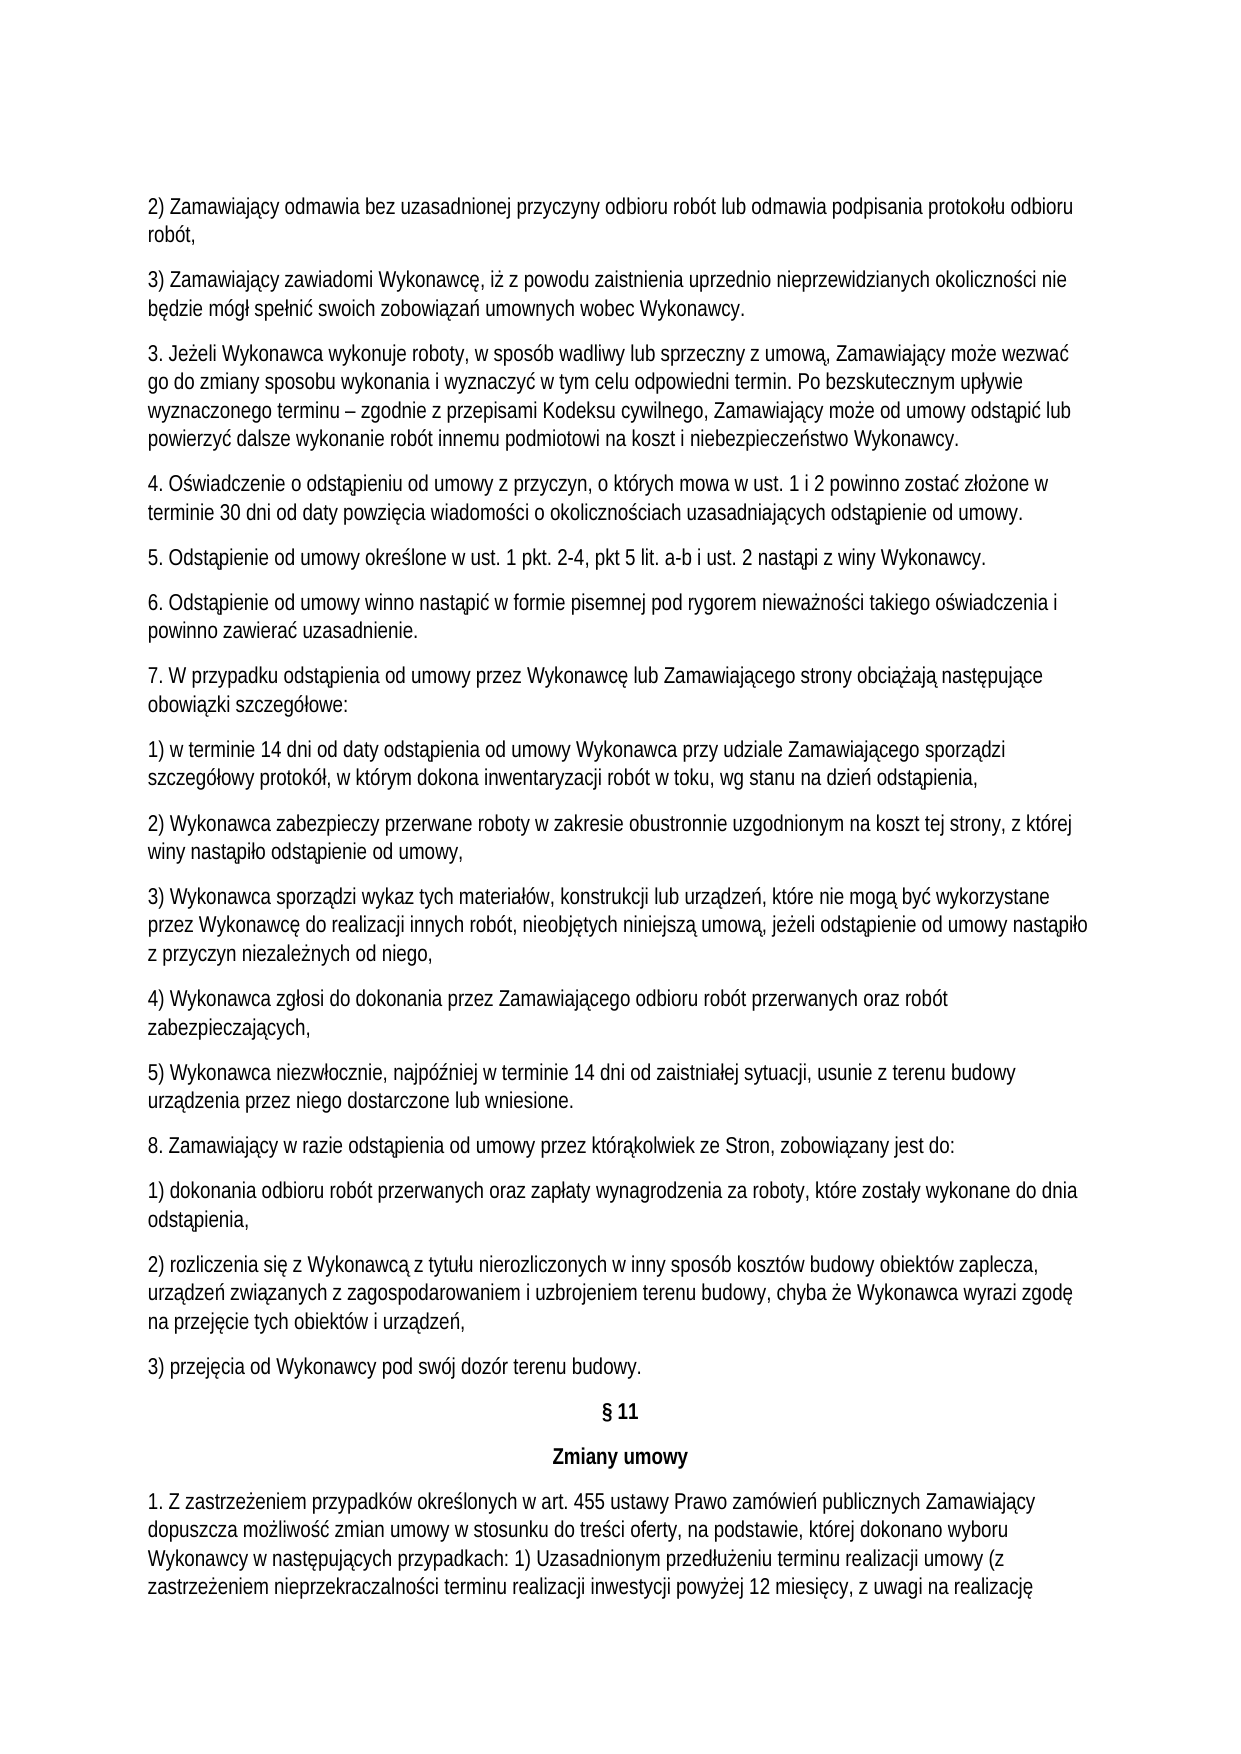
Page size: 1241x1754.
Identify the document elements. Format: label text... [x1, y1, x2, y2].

text 1) dokonania odbioru robót przerwanych oraz zapłaty wynagrodzenia za roboty, które zostały wykonane do dnia odstąpienia, [148, 1177, 1093, 1232]
text 3) Wykonawca sporządzi wykaz tych materiałów, konstrukcji lub urządzeń, które nie mogą być wykorzystane przez Wykonawcę do realizacji innych robót, nieobjętych niniejszą umową, jeżeli odstąpienie od umowy nastąpiło z przyczyn niezależnych od niego, [148, 883, 1093, 966]
text 2) rozliczenia się z Wykonawcą z tytułu nierozliczonych w inny sposób kosztów budowy obiektów zaplecza, urządzeń związanych z zagospodarowaniem i uzbrojeniem terenu budowy, chyba że Wykonawca wyrazi zgodę na przejęcie tych obiektów i urządzeń, [148, 1251, 1093, 1334]
text 5) Wykonawca niezwłocznie, najpóźniej w terminie 14 dni od zaistniałej sytuacji, usunie z terenu budowy urządzenia przez niego dostarczone lub wniesione. [148, 1058, 1093, 1113]
text 3. Jeżeli Wykonawca wykonuje roboty, w sposób wadliwy lub sprzeczny z umową, Zamawiający może wezwać go do zmiany sposobu wykonania i wyznaczyć w tym celu odpowiedni termin. Po bezskutecznym upływie wyznaczonego terminu – zgodnie z przepisami Kodeksu cywilnego, Zamawiający może od umowy odstąpić lub powierzyć dalsze wykonanie robót innemu podmiotowi na koszt i niebezpieczeństwo Wykonawcy. [148, 340, 1093, 451]
text 6. Odstąpienie od umowy winno nastąpić w formie pisemnej pod rygorem nieważności takiego oświadczenia i powinno zawierać uzasadnienie. [148, 589, 1093, 644]
text 2) Wykonawca zabezpieczy przerwane roboty w zakresie obustronnie uzgodnionym na koszt tej strony, z której winy nastąpiło odstąpienie od umowy, [148, 809, 1093, 864]
text § 11 [148, 1398, 1093, 1424]
text 3) przejęcia od Wykonawcy pod swój dozór terenu budowy. [148, 1353, 1093, 1379]
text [148, 1488, 1093, 1600]
text 1) w terminie 14 dni od daty odstąpienia od umowy Wykonawca przy udziale Zamawiającego sporządzi szczegółowy protokół, w którym dokona inwentaryzacji robót w toku, wg stanu na dzień odstąpienia, [148, 736, 1093, 791]
text 7. W przypadku odstąpienia od umowy przez Wykonawcę lub Zamawiającego strony obciążają następujące obowiązki szczegółowe: [148, 662, 1093, 717]
text 4) Wykonawca zgłosi do dokonania przez Zamawiającego odbioru robót przerwanych oraz robót zabezpieczających, [148, 985, 1093, 1040]
text 2) Zamawiający odmawia bez uzasadnionej przyczyny odbioru robót lub odmawia podpisania protokołu odbioru robót, [148, 193, 1093, 247]
text Zmiany umowy [148, 1443, 1093, 1469]
text 4. Oświadczenie o odstąpieniu od umowy z przyczyn, o których mowa w ust. 1 i 2 powinno zostać złożone w terminie 30 dni od daty powzięcia wiadomości o okolicznościach uzasadniających odstąpienie od umowy. [148, 470, 1093, 525]
text 5. Odstąpienie od umowy określone w ust. 1 pkt. 2-4, pkt 5 lit. a-b i ust. 2 nastąpi z winy Wykonawcy. [148, 544, 1093, 570]
text 8. Zamawiający w razie odstąpienia od umowy przez którąkolwiek ze Stron, zobowiązany jest do: [148, 1132, 1093, 1158]
text 3) Zamawiający zawiadomi Wykonawcę, iż z powodu zaistnienia uprzednio nieprzewidzianych okoliczności nie będzie mógł spełnić swoich zobowiązań umownych wobec Wykonawcy. [148, 266, 1093, 321]
